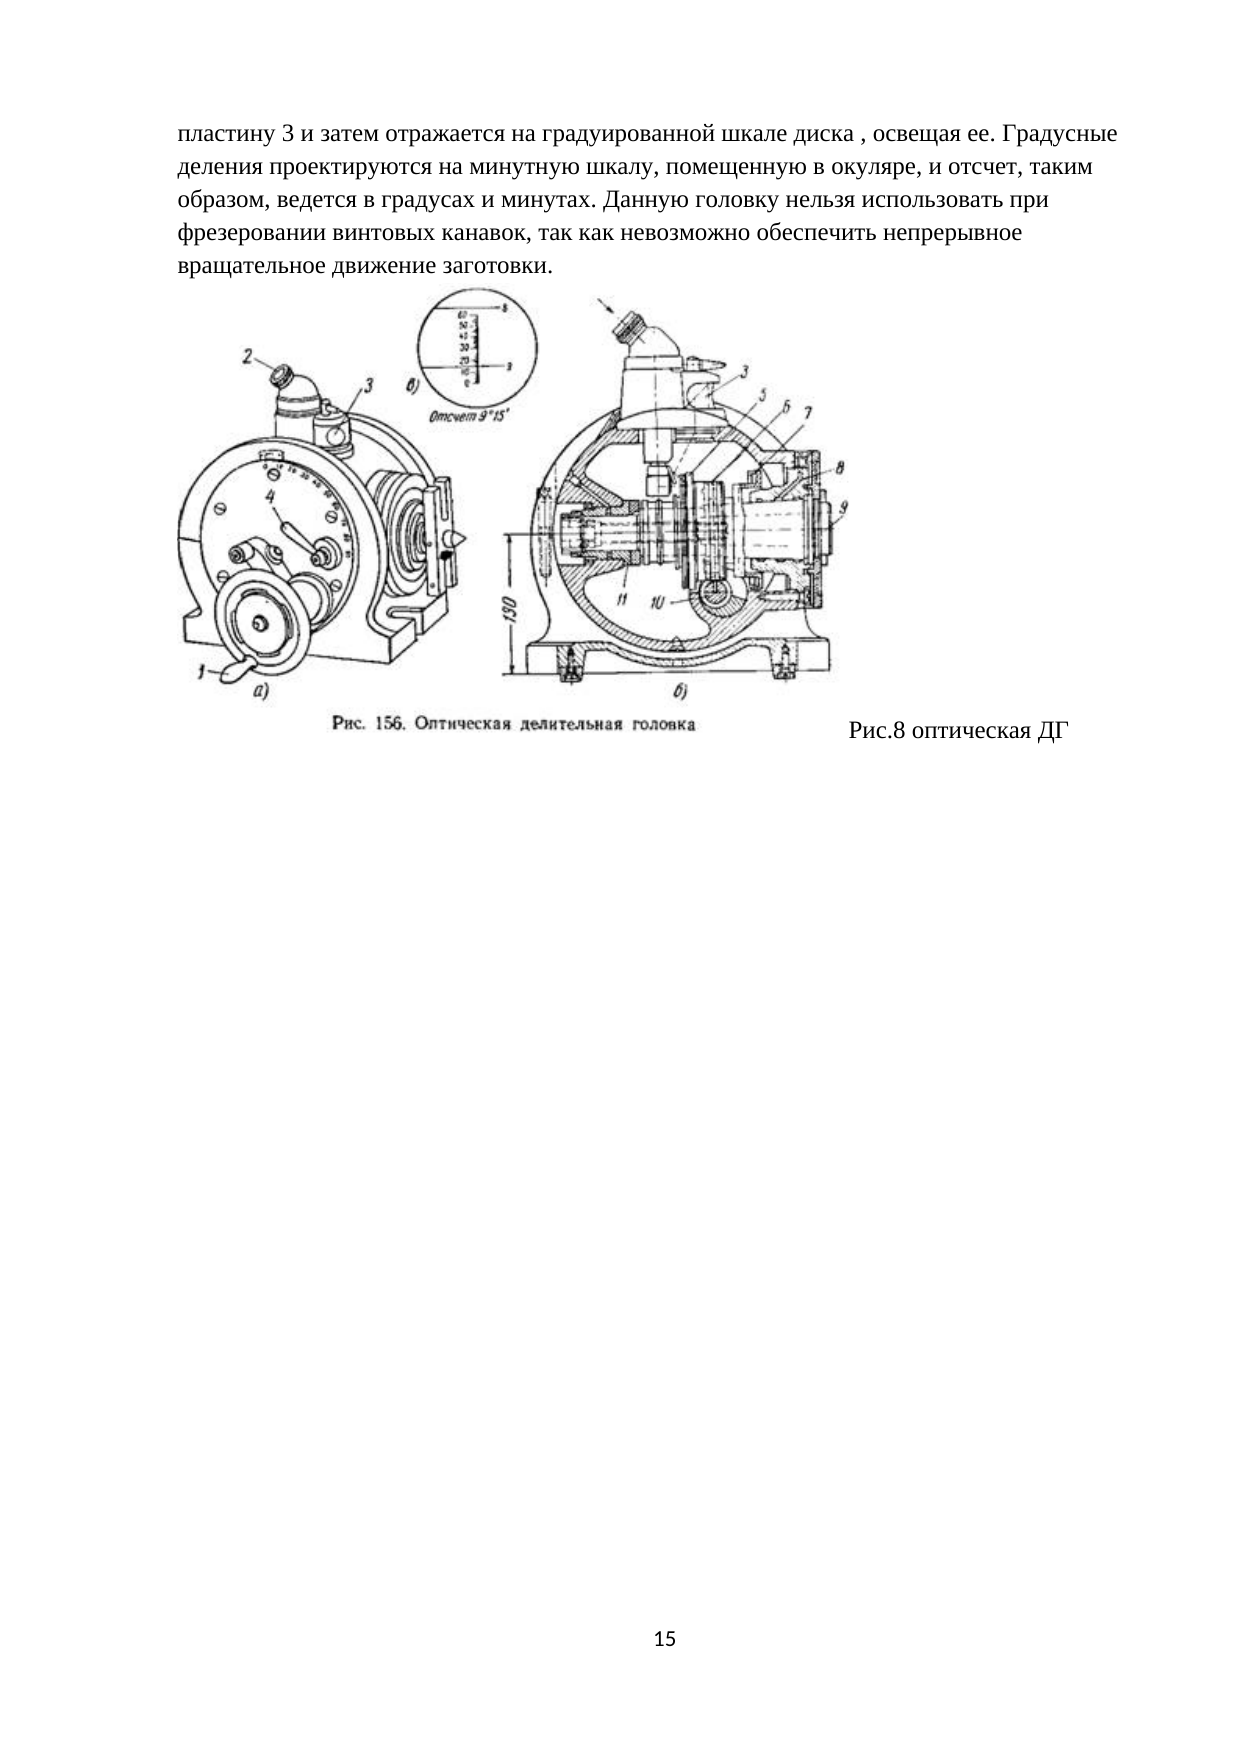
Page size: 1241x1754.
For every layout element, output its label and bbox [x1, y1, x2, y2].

text [177, 118, 1152, 744]
picture [177, 283, 849, 739]
